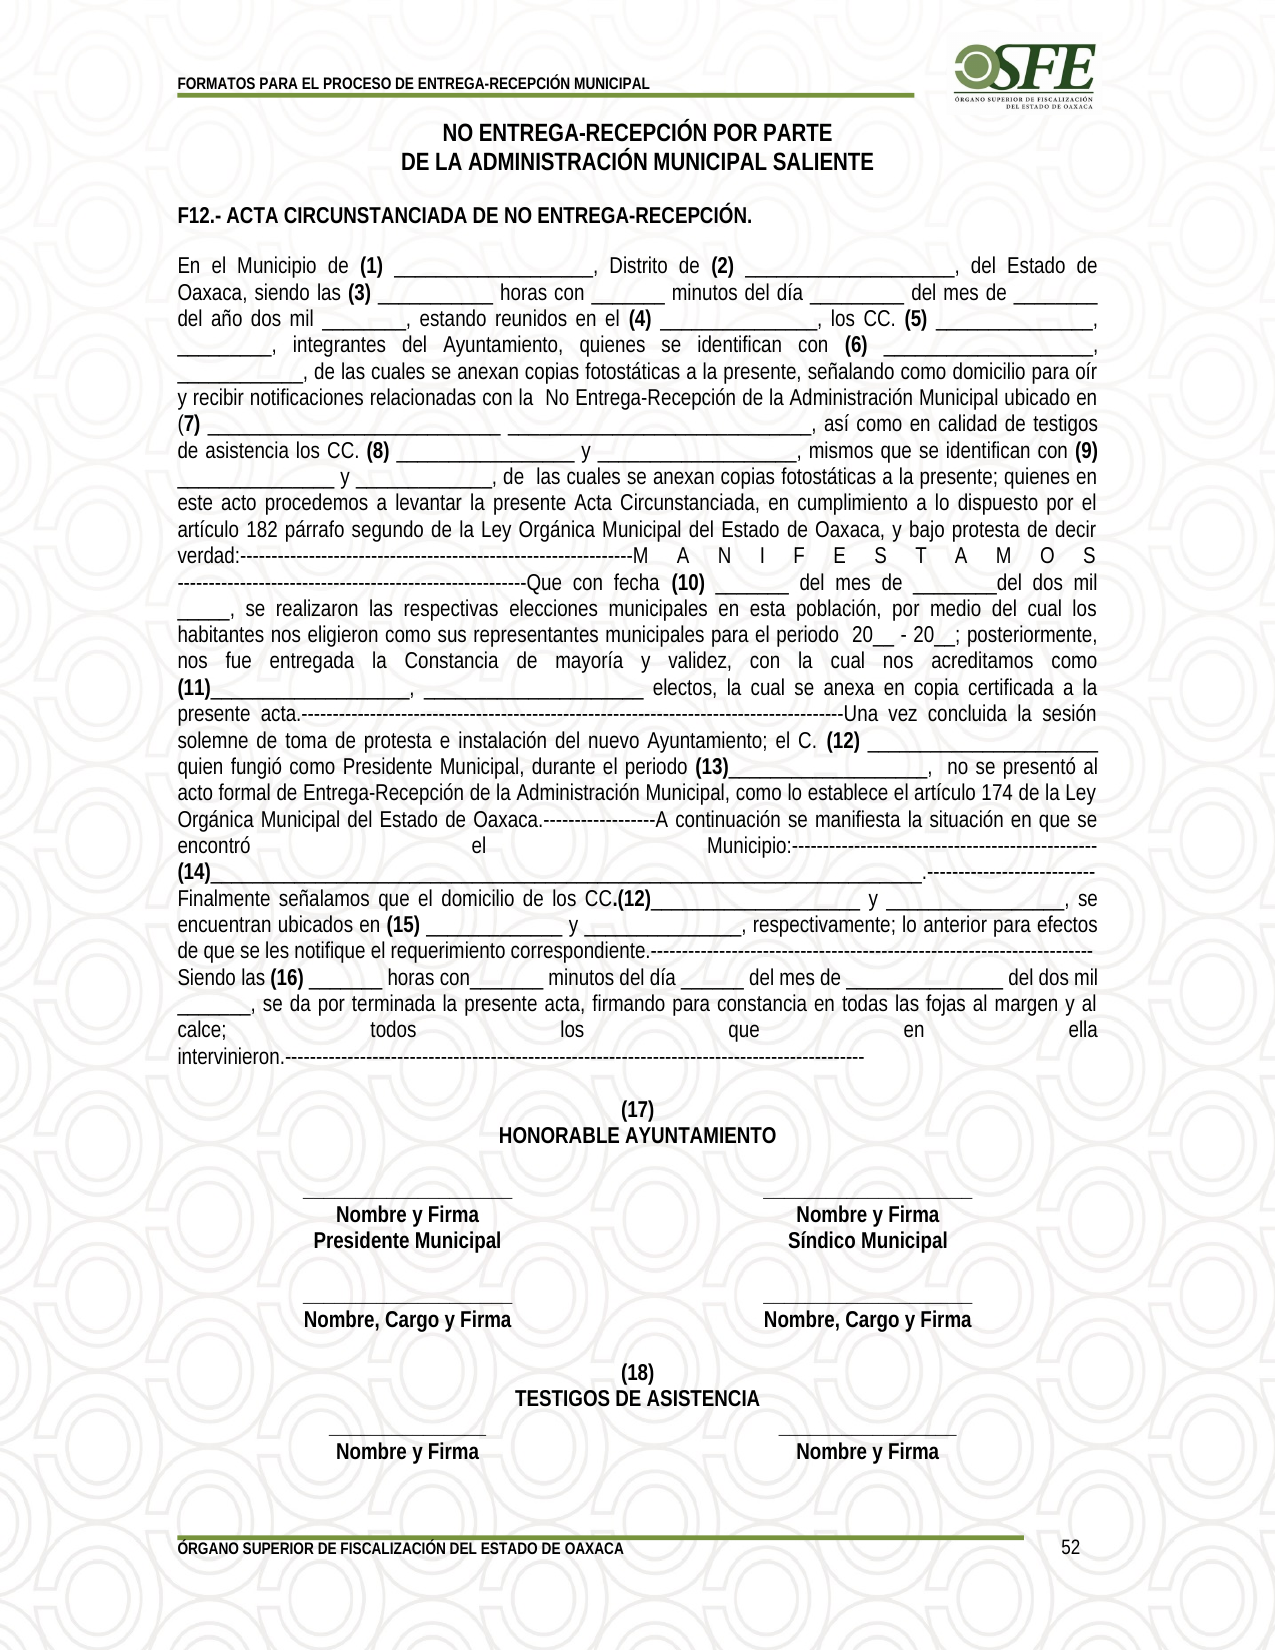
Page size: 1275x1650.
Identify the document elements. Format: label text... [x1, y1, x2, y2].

text DE LA ADMINISTRACIÓN MUNICIPAL SALIENTE [177, 147, 1098, 176]
text F12.- ACTA CIRCUNSTANCIADA DE NO ENTREGA-RECEPCIÓN. [177, 202, 1098, 228]
table_header ____________________ Nombre y Firma Síndico Municipal [638, 1148, 1098, 1254]
text NO ENTREGA-RECEPCIÓN POR PARTE [177, 118, 1098, 147]
table_header _______________ Nombre y Firma [177, 1412, 637, 1464]
table_header _________________ Nombre y Firma [637, 1412, 1098, 1464]
picture [0, 0, 1275, 1650]
table_cell ____________________ Nombre, Cargo y Firma [638, 1254, 1098, 1333]
text Siendo las (16) _______ horas con_______ minutos del día ______ del mes de _______________ del dos mil _______, se da por terminada la presente acta, firmando para constancia en todas las fojas al margen y al calce; todos los que en ella intervinieron.--------------------------------------------------------------------------------------------- [177, 964, 1098, 1069]
text (17) [177, 1096, 1098, 1122]
text TESTIGOS DE ASISTENCIA [177, 1385, 1098, 1412]
text En el Municipio de (1) ___________________, Distrito de (2) ____________________, del Estado de Oaxaca, siendo las (3) ___________ horas con _______ minutos del día _________ del mes de ________ del año dos mil ________, estando reunidos en el (4) _______________, los CC. (5) _______________, _________, integrantes del Ayuntamiento, quienes se identifican con (6) ____________________, ____________, de las cuales se anexan copias fotostáticas a la presente, señalando como domicilio para oír y recibir notificaciones relacionadas con la No Entrega-Recepción de la Administración Municipal ubicado en (7) ____________________________ _____________________________, así como en calidad de testigos de asistencia los CC. (8) _________________ y ___________________, mismos que se identifican con (9) _______________ y _____________, de las cuales se anexan copias fotostáticas a la presente; quienes en este acto procedemos a levantar la presente Acta Circunstanciada, en cumplimiento a lo dispuesto por el artículo 182 párrafo segundo de la Ley Orgánica Municipal del Estado de Oaxaca, y bajo protesta de decir verdad:---------------------------------------------------------------M A N I F E S T A M O S --------------------------------------------------------Que con fecha (10) _______ del mes de ________del dos mil _____, se realizaron las respectivas elecciones municipales en esta población, por medio del cual los habitantes nos eligieron como sus representantes municipales para el periodo 20__ - 20__; posteriormente, nos fue entregada la Constancia de mayoría y validez, con la cual nos acreditamos como (11)___________________, _____________________ electos, la cual se anexa en copia certificada a la presente acta.---------------------------------------------------------------------------------------Una vez concluida la sesión solemne de toma de protesta e instalación del nuevo Ayuntamiento; el C. (12) ______________________ quien fungió como Presidente Municipal, durante el periodo (13)___________________, no se presentó al acto formal de Entrega-Recepción de la Administración Municipal, como lo establece el artículo 174 de la Ley Orgánica Municipal del Estado de Oaxaca.------------------A continuación se manifiesta la situación en que se encontró el Municipio:-------------------------------------------------(14)____________________________________________________________________.---------------------------Finalmente señalamos que el domicilio de los CC.(12)____________________ y _________________, se encuentran ubicados en (15) _____________ y _______________, respectivamente; lo anterior para efectos de que se les notifique el requerimiento correspondiente.----------------------------------------------------------------------- [177, 252, 1098, 964]
text (18) [177, 1359, 1098, 1385]
table_header ____________________ Nombre y Firma Presidente Municipal [177, 1148, 637, 1254]
text HONORABLE AYUNTAMIENTO [177, 1122, 1098, 1148]
table_cell ____________________ Nombre, Cargo y Firma [177, 1254, 637, 1333]
